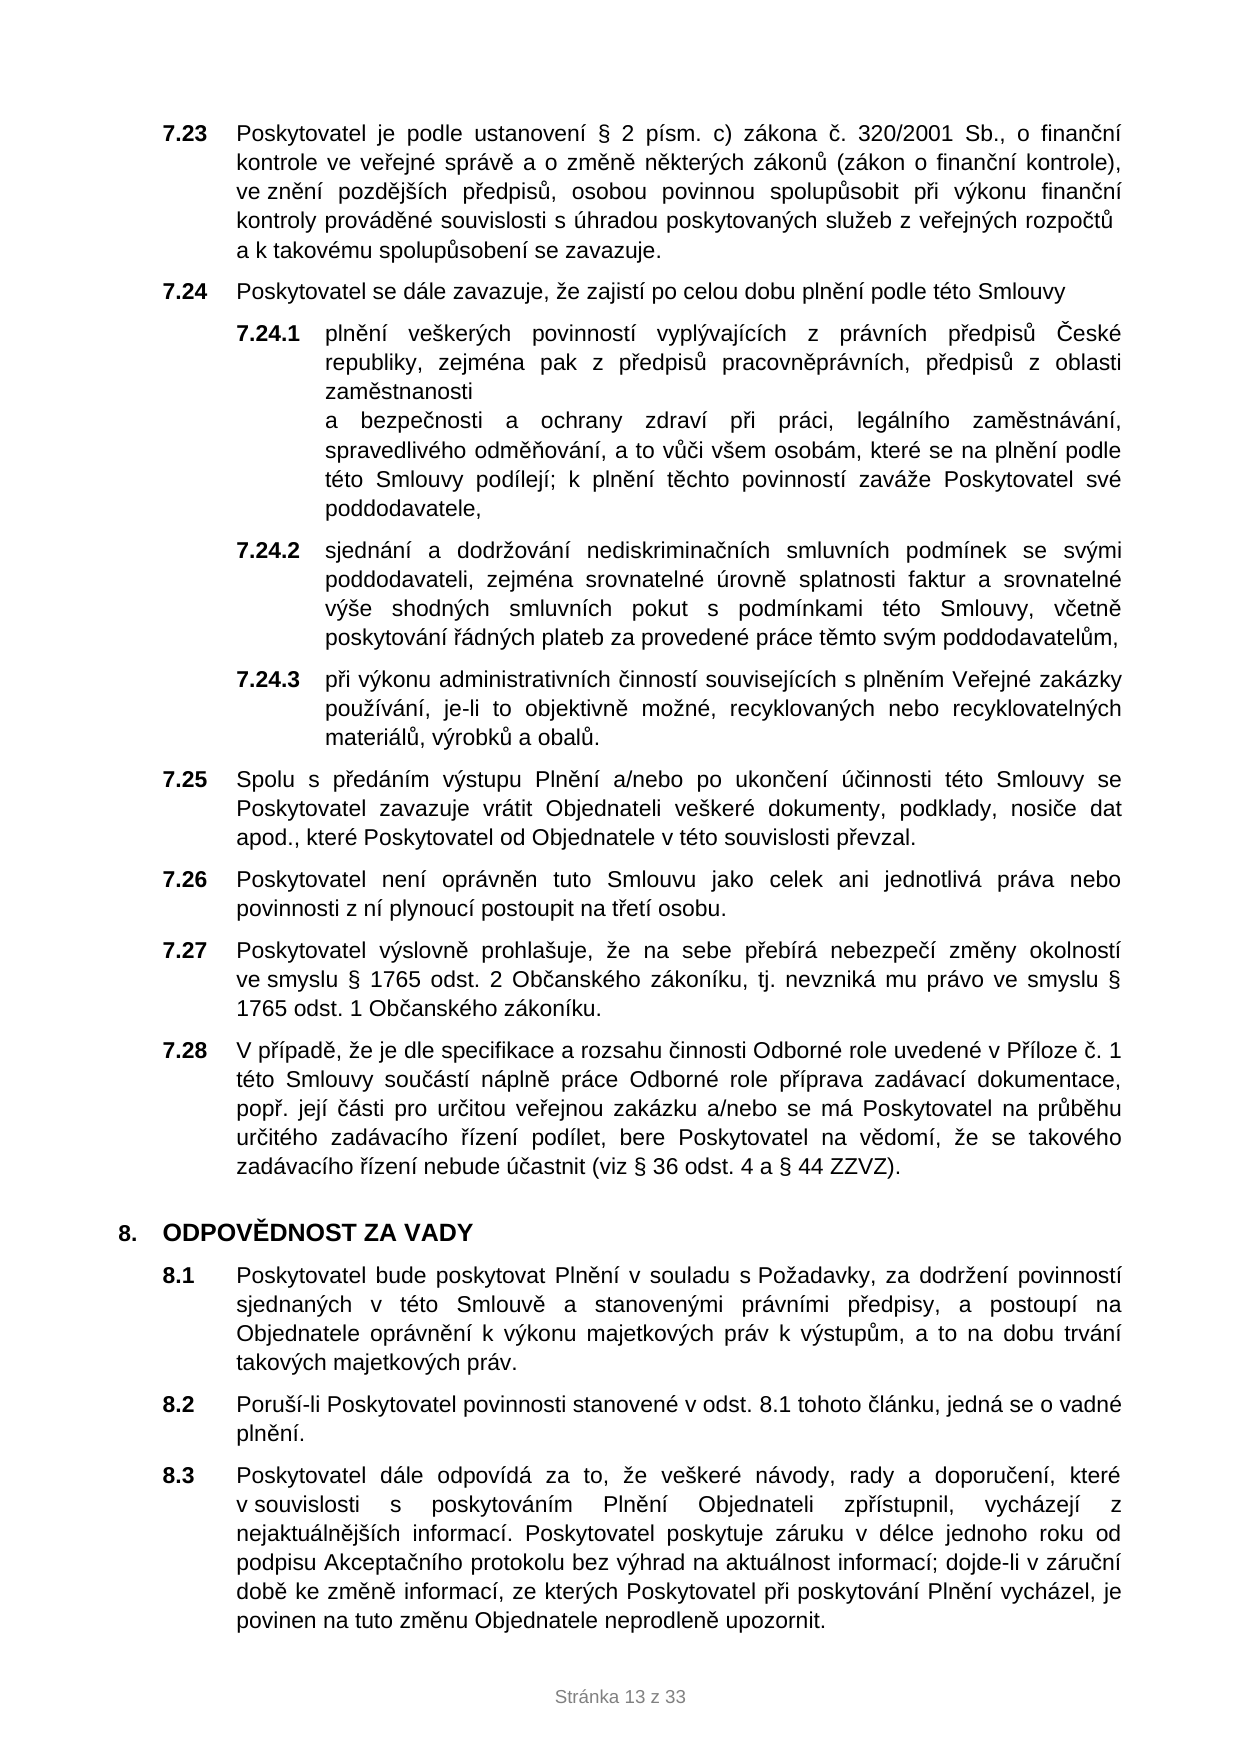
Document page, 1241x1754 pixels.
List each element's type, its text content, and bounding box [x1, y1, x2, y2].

text Poruší-li Poskytovatel povinnosti stanovené v odst. 8.1 tohoto článku, jedná se o vadné plnění. [162, 1389, 1122, 1447]
text Poskytovatel se dále zavazuje, že zajistí po celou dobu plnění podle této Smlouvy [162, 276, 1122, 306]
text Poskytovatel je podle ustanovení § 2 písm. c) zákona č. 320/2001 Sb., o finanční kontrole ve veřejné správě a o změně některých zákonů (zákon o finanční kontrole), ve znění pozdějších předpisů, osobou povinnou spolupůsobit při výkonu finanční kontroly prováděné souvislosti s úhradou poskytovaných služeb z veřejných rozpočtů a k takovému spolupůsobení se zavazuje. [162, 118, 1122, 264]
text Poskytovatel výslovně prohlašuje, že na sebe přebírá nebezpečí změny okolností ve smyslu § 1765 odst. 2 Občanského zákoníku, tj. nevzniká mu právo ve smyslu § 1765 odst. 1 Občanského zákoníku. [162, 935, 1122, 1022]
text V případě, že je dle specifikace a rozsahu činnosti Odborné role uvedené v Příloze č. 1 této Smlouvy součástí náplně práce Odborné role příprava zadávací dokumentace, popř. její části pro určitou veřejnou zakázku a/nebo se má Poskytovatel na průběhu určitého zadávacího řízení podílet, bere Poskytovatel na vědomí, že se takového zadávacího řízení nebude účastnit (viz § 36 odst. 4 a § 44 ZZVZ). [162, 1035, 1122, 1181]
text při výkonu administrativních činností souvisejících s plněním Veřejné zakázky používání, je-li to objektivně možné, recyklovaných nebo recyklovatelných materiálů, výrobků a obalů. [236, 664, 1122, 751]
text Poskytovatel bude poskytovat Plnění v souladu s Požadavky, za dodržení povinností sjednaných v této Smlouvě a stanovenými právními předpisy, a postoupí na Objednatele oprávnění k výkonu majetkových práv k výstupům, a to na dobu trvání takových majetkových práv. [162, 1260, 1122, 1376]
text sjednání a dodržování nediskriminačních smluvních podmínek se svými poddodavateli, zejména srovnatelné úrovně splatnosti faktur a srovnatelné výše shodných smluvních pokut s podmínkami této Smlouvy, včetně poskytování řádných plateb za provedené práce těmto svým poddodavatelům, [236, 535, 1122, 651]
text Poskytovatel dále odpovídá za to, že veškeré návody, rady a doporučení, které v souvislosti s poskytováním Plnění Objednateli zpřístupnil, vycházejí z nejaktuálnějších informací. Poskytovatel poskytuje záruku v délce jednoho roku od podpisu Akceptačního protokolu bez výhrad na aktuálnost informací; dojde-li v záruční době ke změně informací, ze kterých Poskytovatel při poskytování Plnění vycházel, je povinen na tuto změnu Objednatele neprodleně upozornit. [162, 1460, 1122, 1635]
text plnění veškerých povinností vyplývajících z právních předpisů České republiky, zejména pak z předpisů pracovněprávních, předpisů z oblasti zaměstnanosti a bezpečnosti a ochrany zdraví při práci, legálního zaměstnávání, spravedlivého odměňování, a to vůči všem osobám, které se na plnění podle této Smlouvy podílejí; k plnění těchto povinností zaváže Poskytovatel své poddodavatele, [236, 318, 1122, 522]
text Odpovědnost za vady [118, 1218, 1122, 1247]
text Spolu s předáním výstupu Plnění a/nebo po ukončení účinnosti této Smlouvy se Poskytovatel zavazuje vrátit Objednateli veškeré dokumenty, podklady, nosiče dat apod., které Poskytovatel od Objednatele v této souvislosti převzal. [162, 764, 1122, 851]
text Poskytovatel není oprávněn tuto Smlouvu jako celek ani jednotlivá práva nebo povinnosti z ní plynoucí postoupit na třetí osobu. [162, 864, 1122, 922]
